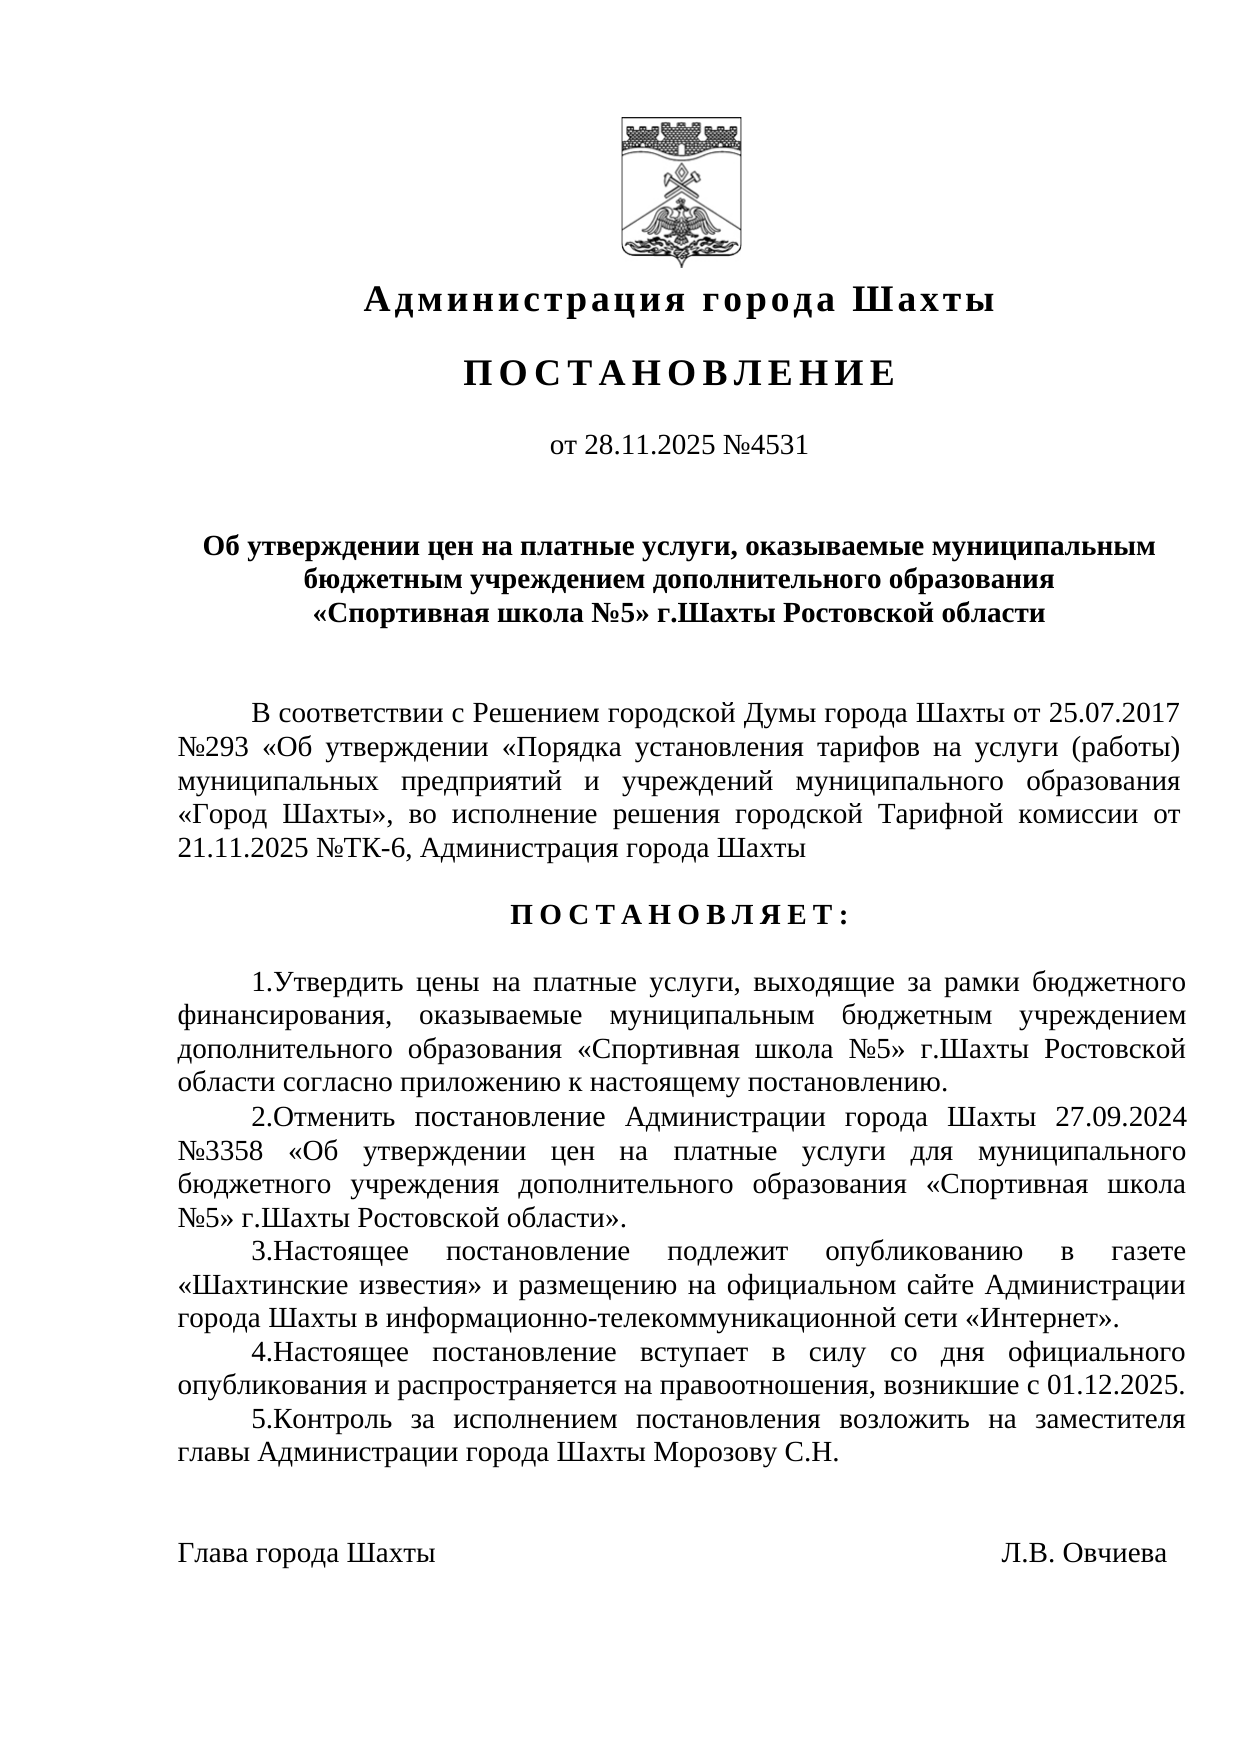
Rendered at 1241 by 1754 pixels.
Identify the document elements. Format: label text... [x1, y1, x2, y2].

picture [621, 117, 742, 268]
text ПОСТАНОВЛЕНИЕ [177, 351, 1181, 394]
text 1.Утвердить цены на платные услуги, выходящие за рамки бюджетного финансирования, оказываемые муниципальным бюджетным учреждением дополнительного образования «Спортивная школа №5» г.Шахты Ростовской области согласно приложению к настоящему постановлению. [177, 964, 1187, 1098]
text ПОСТАНОВЛЯЕТ: [177, 897, 1181, 930]
text от 28.11.2025 №4531 [177, 427, 1181, 461]
text 5.Контроль за исполнением постановления возложить на заместителя главы Администрации города Шахты Морозову С.Н. [177, 1401, 1187, 1468]
text Администрация города Шахты [177, 276, 1181, 319]
text 3.Настоящее постановление подлежит опубликованию в газете «Шахтинские известия» и размещению на официальном сайте Администрации города Шахты в информационно-телекоммуникационной сети «Интернет». [177, 1233, 1187, 1334]
text 2.Отменить постановление Администрации города Шахты 27.09.2024 №3358 «Об утверждении цен на платные услуги для муниципального бюджетного учреждения дополнительного образования «Спортивная школа №5» г.Шахты Ростовской области». [177, 1098, 1187, 1233]
text Глава города Шахты Л.В. Овчиева [177, 1535, 1181, 1569]
text В соответствии с Решением городской Думы города Шахты от 25.07.2017 №293 «Об утверждении «Порядка установления тарифов на услуги (работы) муниципальных предприятий и учреждений муниципального образования «Город Шахты», во исполнение решения городской Тарифной комиссии от 21.11.2025 №ТК-6, Администрация города Шахты [177, 696, 1181, 863]
text «Спортивная школа №5» г.Шахты Ростовской области [177, 595, 1181, 628]
text Об утверждении цен на платные услуги, оказываемые муниципальным бюджетным учреждением дополнительного образования [177, 528, 1181, 595]
text 4.Настоящее постановление вступает в силу со дня официального опубликования и распространяется на правоотношения, возникшие с 01.12.2025. [177, 1334, 1187, 1401]
